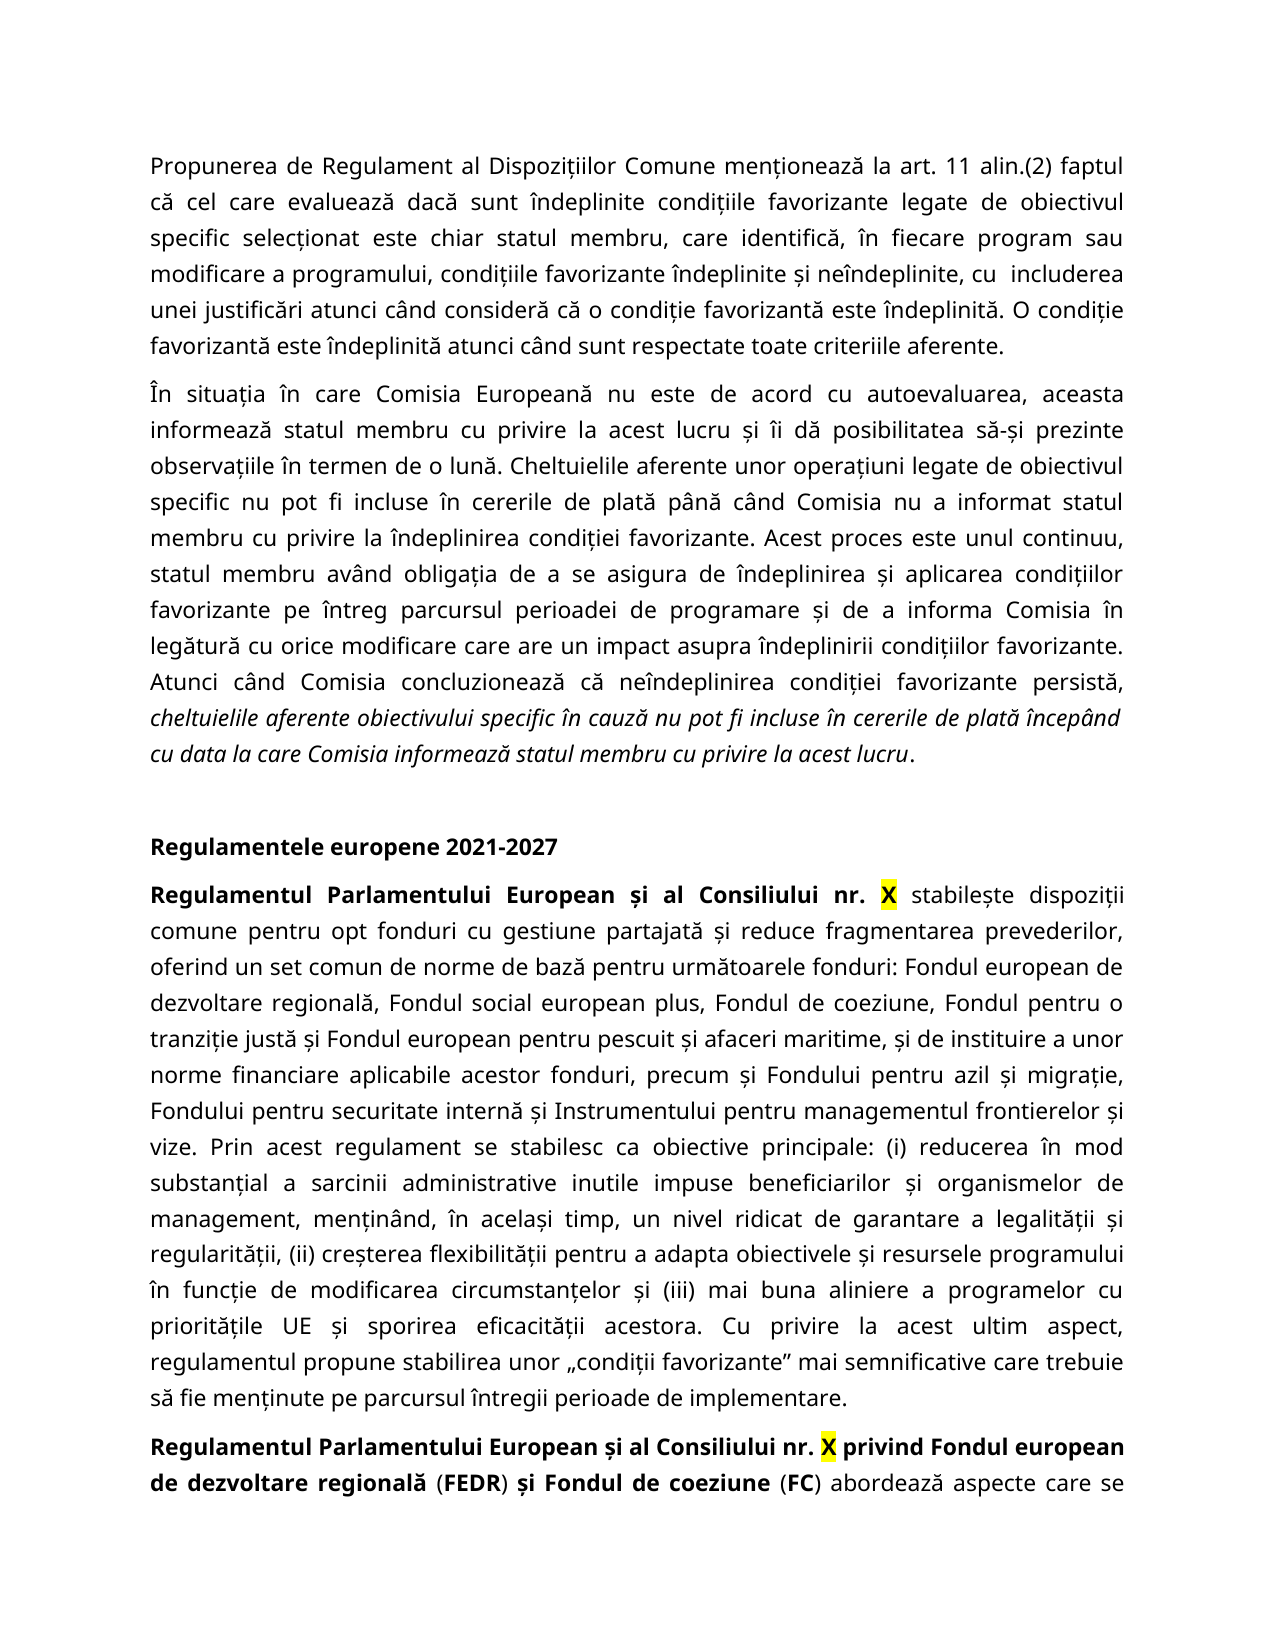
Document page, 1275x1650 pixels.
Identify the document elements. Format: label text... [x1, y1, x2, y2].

text Regulamentele europene 2021-2027 [150, 831, 1125, 862]
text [150, 1431, 1125, 1498]
text Regulamentul Parlamentului European și al Consiliului nr. X stabilește dispoziții comune pentru opt fonduri cu gestiune partajată și reduce fragmentarea prevederilor, oferind un set comun de norme de bază pentru următoarele fonduri: Fondul european de dezvoltare regională, Fondul social european plus, Fondul de coeziune, Fondul pentru o tranziție justă și Fondul european pentru pescuit și afaceri maritime, și de instituire a unor norme financiare aplicabile acestor fonduri, precum și Fondului pentru azil și migrație, Fondului pentru securitate internă și Instrumentului pentru managementul frontierelor și vize. Prin acest regulament se stabilesc ca obiective principale: (i) reducerea în mod substanțial a sarcinii administrative inutile impuse beneficiarilor și organismelor de management, menținând, în același timp, un nivel ridicat de garantare a legalității și regularității, (ii) creșterea flexibilității pentru a adapta obiectivele și resursele programului în funcție de modificarea circumstanțelor și (iii) mai buna aliniere a programelor cu prioritățile UE și sporirea eficacității acestora. Cu privire la acest ultim aspect, regulamentul propune stabilirea unor „condiții favorizante” mai semnificative care trebuie să fie menținute pe parcursul întregii perioade de implementare. [150, 879, 1125, 1413]
text În situația în care Comisia Europeană nu este de acord cu autoevaluarea, aceasta informează statul membru cu privire la acest lucru și îi dă posibilitatea să-și prezinte observațiile în termen de o lună. Cheltuielile aferente unor operațiuni legate de obiectivul specific nu pot fi incluse în cererile de plată până când Comisia nu a informat statul membru cu privire la îndeplinirea condiției favorizante. Acest proces este unul continuu, statul membru având obligația de a se asigura de îndeplinirea și aplicarea condițiilor favorizante pe întreg parcursul perioadei de programare și de a informa Comisia în legătură cu orice modificare care are un impact asupra îndeplinirii condițiilor favorizante. Atunci când Comisia concluzionează că neîndeplinirea condiției favorizante persistă, cheltuielile aferente obiectivului specific în cauză nu pot fi incluse în cererile de plată începând cu data la care Comisia informează statul membru cu privire la acest lucru. [150, 378, 1125, 769]
text Propunerea de Regulament al Dispozițiilor Comune menționează la art. 11 alin.(2) faptul că cel care evaluează dacă sunt îndeplinite condițiile favorizante legate de obiectivul specific selecționat este chiar statul membru, care identifică, în fiecare program sau modificare a programului, condițiile favorizante îndeplinite și neîndeplinite, cu includerea unei justificări atunci când consideră că o condiție favorizantă este îndeplinită. O condiție favorizantă este îndeplinită atunci când sunt respectate toate criteriile aferente. [150, 150, 1125, 361]
